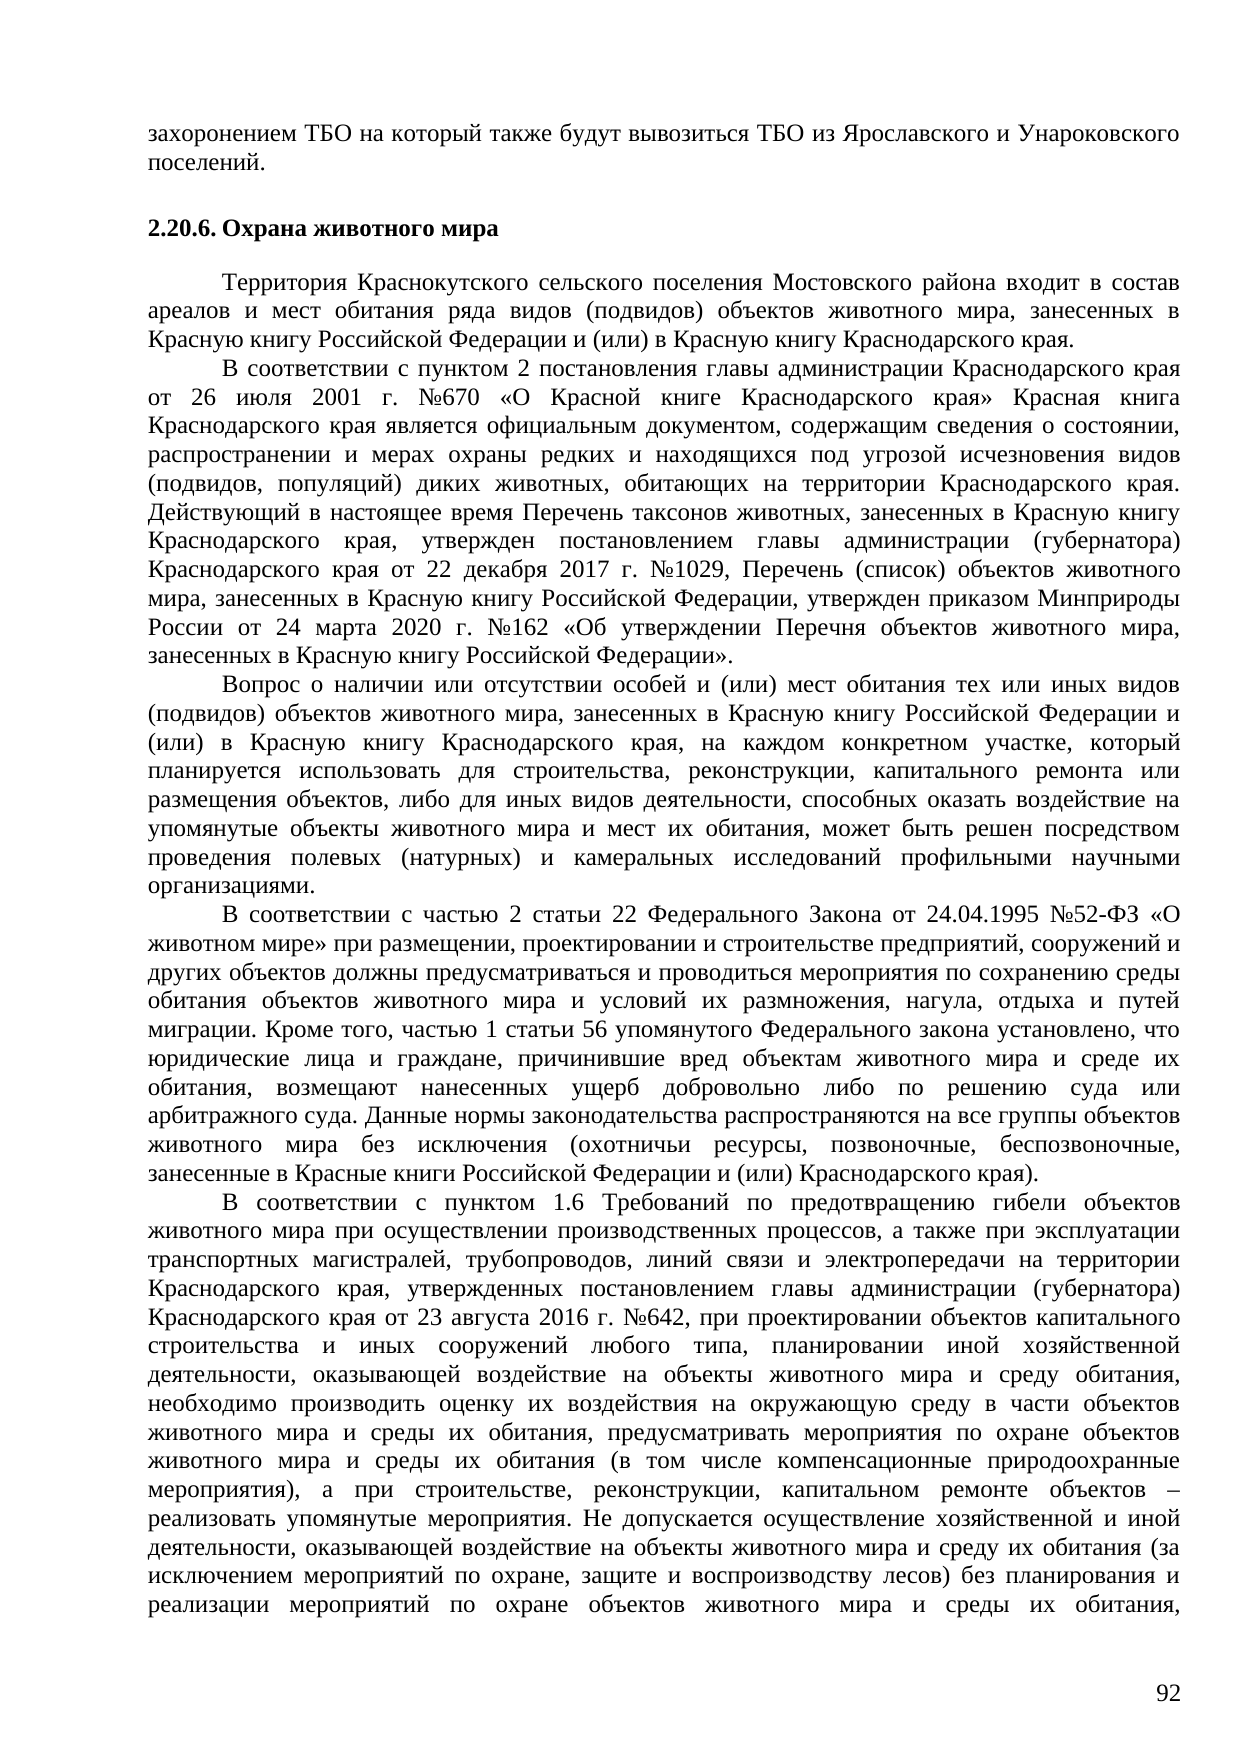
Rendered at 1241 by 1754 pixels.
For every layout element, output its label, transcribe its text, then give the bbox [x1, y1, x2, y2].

text В соответствии с частью 2 статьи 22 Федерального Закона от 24.04.1995 №52-ФЗ «О животном мире» при размещении, проектировании и строительстве предприятий, сооружений и других объектов должны предусматриваться и проводиться мероприятия по сохранению среды обитания объектов животного мира и условий их размножения, нагула, отдыха и путей миграции. Кроме того, частью 1 статьи 56 упомянутого Федерального закона установлено, что юридические лица и граждане, причинившие вред объектам животного мира и среде их обитания, возмещают нанесенных ущерб добровольно либо по решению суда или арбитражного суда. Данные нормы законодательства распространяются на все группы объектов животного мира без исключения (охотничьи ресурсы, позвоночные, беспозвоночные, занесенные в Красные книги Российской Федерации и (или) Краснодарского края). [148, 899, 1181, 1187]
text В соответствии с пунктом 2 постановления главы администрации Краснодарского края от 26 июля 2001 г. №670 «О Красной книге Краснодарского края» Красная книга Краснодарского края является официальным документом, содержащим сведения о состоянии, распространении и мерах охраны редких и находящихся под угрозой исчезновения видов (подвидов, популяций) диких животных, обитающих на территории Краснодарского края. Действующий в настоящее время Перечень таксонов животных, занесенных в Красную книгу Краснодарского края, утвержден постановлением главы администрации (губернатора) Краснодарского края от 22 декабря 2017 г. №1029, Перечень (список) объектов животного мира, занесенных в Красную книгу Российской Федерации, утвержден приказом Минприроды России от 24 марта 2020 г. №162 «Об утверждении Перечня объектов животного мира, занесенных в Красную книгу Российской Федерации». [148, 353, 1181, 669]
subtitle 2.20.6. Охрана животного мира [148, 213, 1181, 242]
text Вопрос о наличии или отсутствии особей и (или) мест обитания тех или иных видов (подвидов) объектов животного мира, занесенных в Красную книгу Российской Федерации и (или) в Красную книгу Краснодарского края, на каждом конкретном участке, который планируется использовать для строительства, реконструкции, капитального ремонта или размещения объектов, либо для иных видов деятельности, способных оказать воздействие на упомянутые объекты животного мира и мест их обитания, может быть решен посредством проведения полевых (натурных) и камеральных исследований профильными научными организациями. [148, 669, 1181, 899]
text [148, 1187, 1181, 1618]
text Территория Краснокутского сельского поселения Мостовского района входит в состав ареалов и мест обитания ряда видов (подвидов) объектов животного мира, занесенных в Красную книгу Российской Федерации и (или) в Красную книгу Краснодарского края. [148, 267, 1181, 353]
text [148, 118, 1181, 176]
